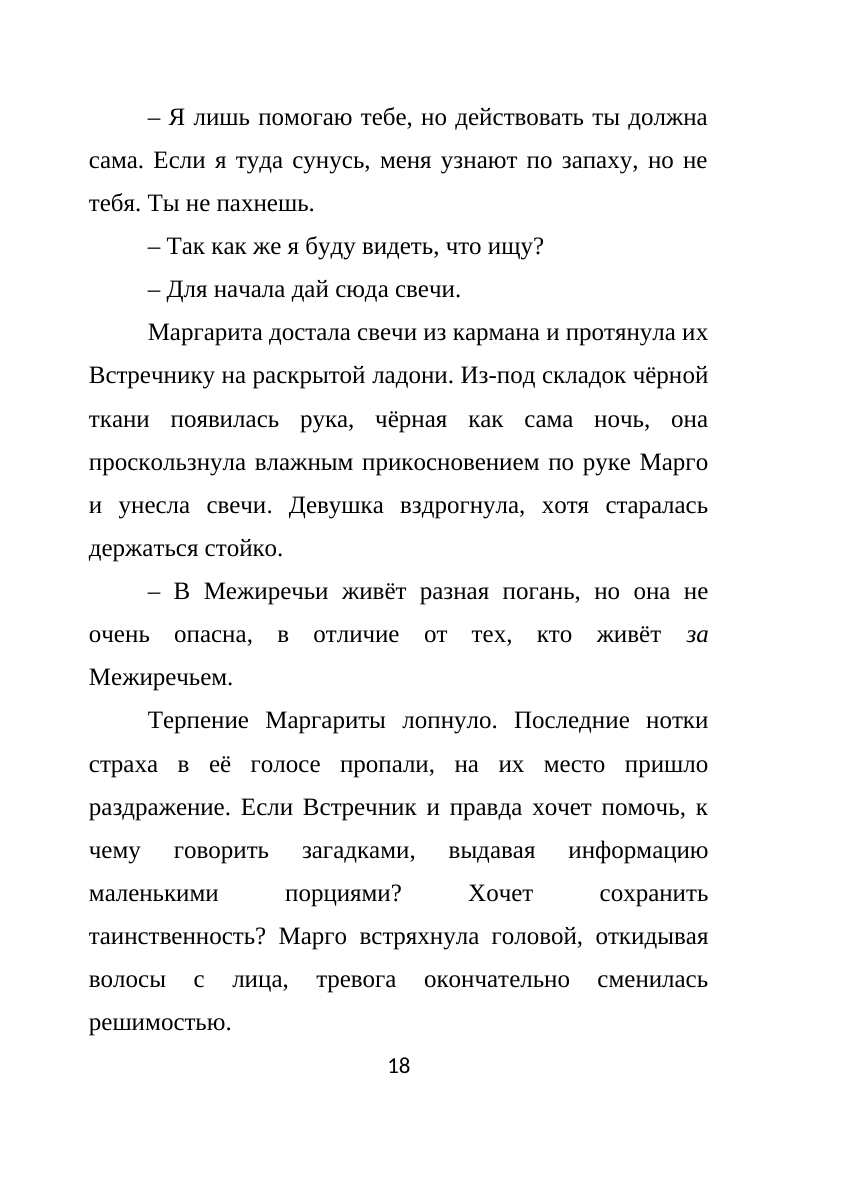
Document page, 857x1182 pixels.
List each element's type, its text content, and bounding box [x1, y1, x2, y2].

text – Так как же я буду видеть, что ищу? [89, 231, 709, 260]
text – В Межиречьи живёт разная погань, но она не очень опасна, в отличие от тех, кто живёт за Межиречьем. [89, 576, 709, 691]
text Маргарита достала свечи из кармана и протянула их Встречнику на раскрытой ладони. Из-под складок чёрной ткани появилась рука, чёрная как сама ночь, она проскользнула влажным прикосновением по руке Марго и унесла свечи. Девушка вздрогнула, хотя старалась держаться стойко. [89, 317, 709, 562]
text – Я лишь помогаю тебе, но действовать ты должна сама. Если я туда сунусь, меня узнают по запаху, но не тебя. Ты не пахнешь. [89, 102, 709, 217]
text Терпение Маргариты лопнуло. Последние нотки страха в её голосе пропали, на их место пришло раздражение. Если Встречник и правда хочет помочь, к чему говорить загадками, выдавая информацию маленькими порциями? Хочет сохранить таинственность? Марго встряхнула головой, откидывая волосы с лица, тревога окончательно сменилась решимостью. [89, 706, 709, 1036]
text – Для начала дай сюда свечи. [89, 274, 709, 303]
